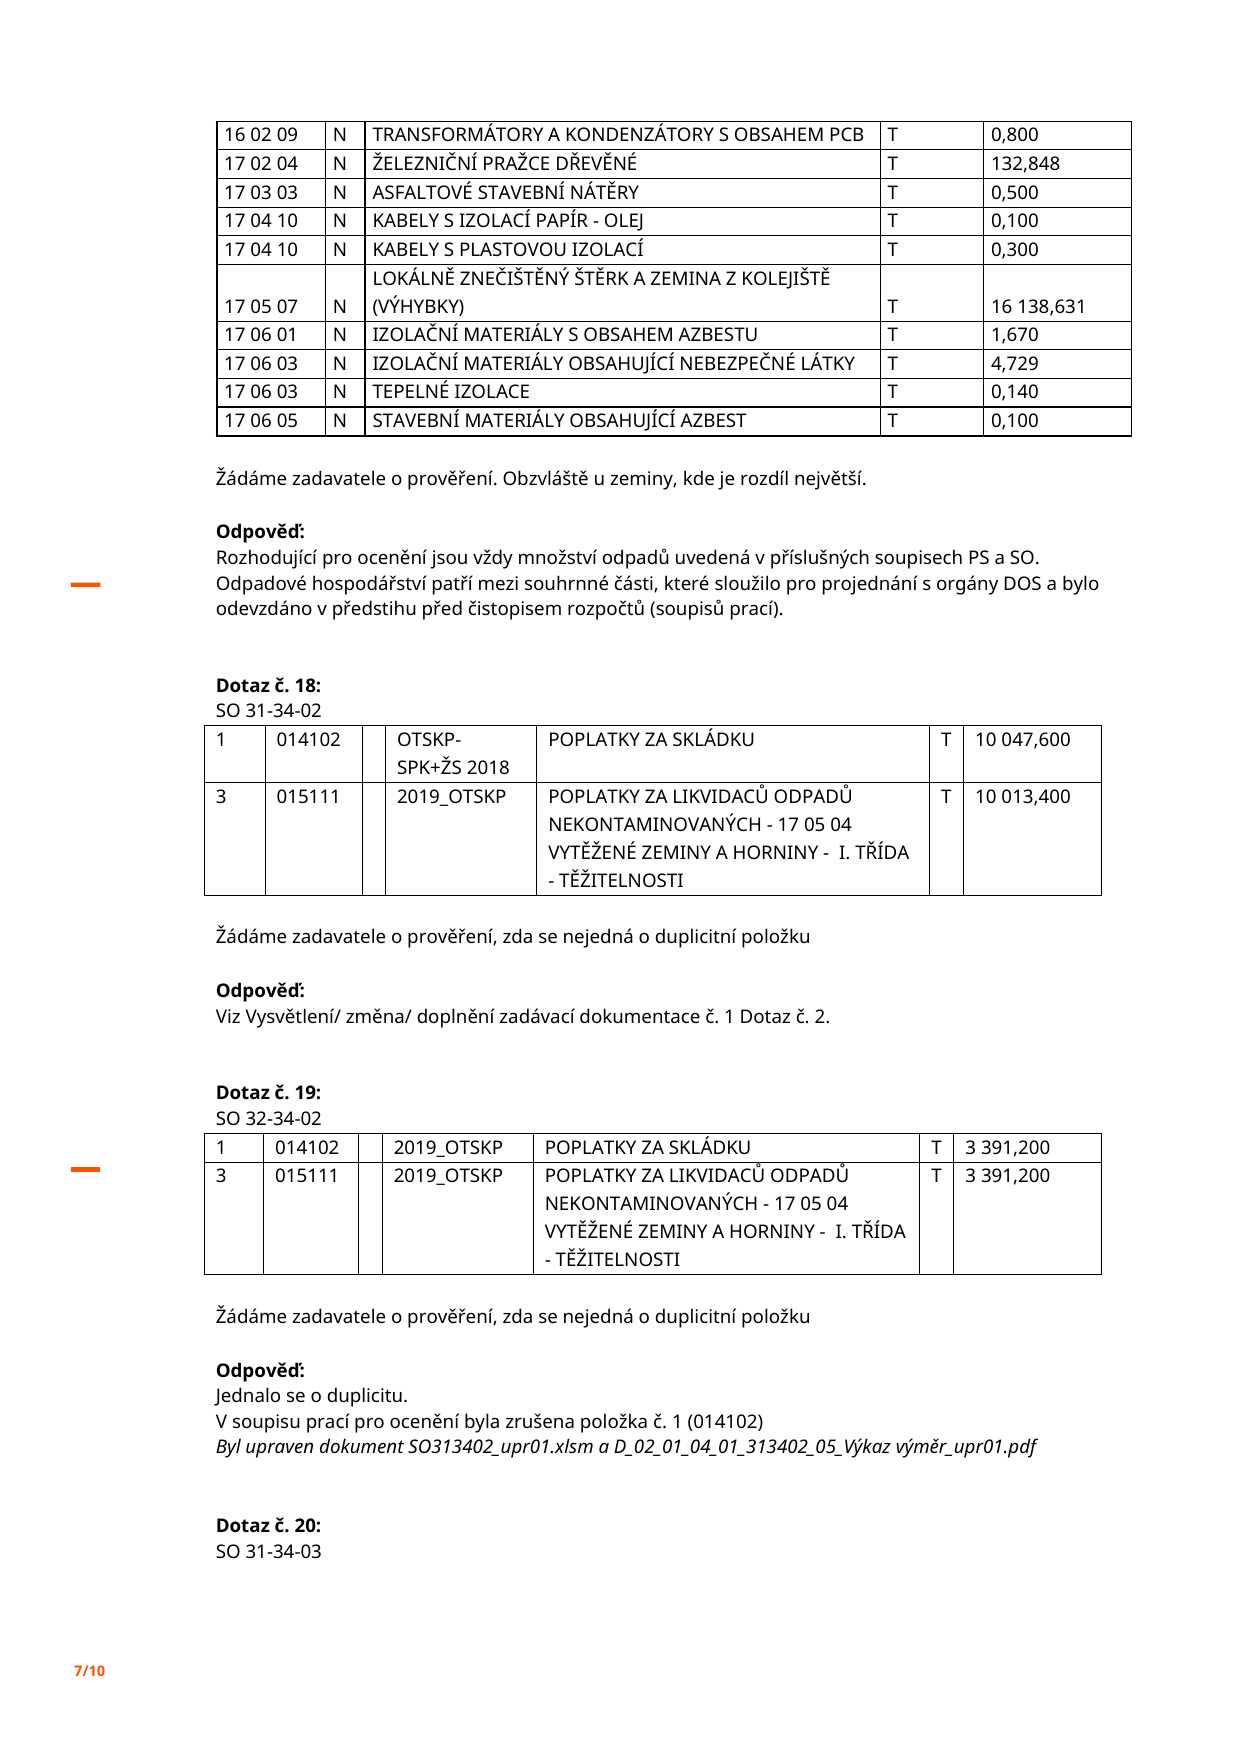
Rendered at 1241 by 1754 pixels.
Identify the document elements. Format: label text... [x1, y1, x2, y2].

table_cell 4,729 [984, 350, 1131, 378]
table_cell 0,140 [984, 379, 1131, 406]
text Odpověď: [216, 1357, 1122, 1382]
table_cell POPLATKY ZA LIKVIDACŮ ODPADŮ NEKONTAMINOVANÝCH - 17 05 04 VYTĚŽENÉ ZEMINY A HORNINY - I. TŘÍDA - TĚŽITELNOSTI [534, 1163, 919, 1274]
table_cell T [881, 408, 983, 435]
table_cell 17 06 01 [218, 322, 325, 349]
table_header 10 047,600 [964, 726, 1101, 782]
table_header OTSKP-SPK+ŽS 2018 [386, 726, 536, 782]
text V soupisu prací pro ocenění byla zrušena položka č. 1 (014102) [216, 1408, 1122, 1433]
table_cell 0,300 [984, 236, 1131, 264]
table_cell 2019_OTSKP [383, 1163, 533, 1274]
table_cell ASFALTOVÉ STAVEBNÍ NÁTĚRY [366, 179, 880, 207]
text Dotaz č. 18: [216, 672, 1122, 697]
table_cell TEPELNÉ IZOLACE [366, 379, 880, 406]
table_cell N [326, 122, 364, 149]
text Byl upraven dokument SO313402_upr01.xlsm a D_02_01_04_01_313402_05_Výkaz výměr_upr01.pdf [216, 1433, 1122, 1459]
table_cell 132,848 [984, 150, 1131, 178]
table_header 1 [205, 1134, 263, 1162]
table_header 014102 [266, 726, 362, 782]
table_cell 2019_OTSKP [386, 783, 536, 895]
table_cell KABELY S IZOLACÍ PAPÍR - OLEJ [366, 208, 880, 235]
table_cell 17 05 07 [218, 265, 325, 321]
table_cell N [326, 322, 364, 349]
table_cell 1,670 [984, 322, 1131, 349]
text SO 31-34-03 [216, 1538, 1122, 1564]
table_cell T [920, 1163, 953, 1274]
table_cell 0,100 [984, 408, 1131, 435]
table_cell N [326, 150, 364, 178]
table_cell 17 02 04 [218, 150, 325, 178]
text Rozhodující pro ocenění jsou vždy množství odpadů uvedená v příslušných soupisech PS a SO. Odpadové hospodářství patří mezi souhrnné části, které sloužilo pro projednání s orgány DOS a bylo odevzdáno v předstihu před čistopisem rozpočtů (soupisů prací). [216, 544, 1122, 621]
text Žádáme zadavatele o prověření, zda se nejedná o duplicitní položku [216, 924, 1122, 949]
table_cell 16 02 09 [218, 122, 325, 149]
table_cell T [881, 179, 983, 207]
text Jednalo se o duplicitu. [216, 1382, 1122, 1408]
table_cell T [881, 379, 983, 406]
table_cell N [326, 236, 364, 264]
text Odpověď: [216, 977, 1122, 1003]
table_cell 3 [205, 1163, 263, 1274]
table_header 1 [205, 726, 265, 782]
table_cell ŽELEZNIČNÍ PRAŽCE DŘEVĚNÉ [366, 150, 880, 178]
table_cell 3 [205, 783, 265, 895]
text Dotaz č. 19: [216, 1079, 1122, 1105]
table_cell T [930, 783, 963, 895]
table_cell T [881, 150, 983, 178]
table_cell 015111 [264, 1163, 358, 1274]
table_cell 17 06 03 [218, 379, 325, 406]
text Žádáme zadavatele o prověření, zda se nejedná o duplicitní položku [216, 1303, 1122, 1329]
table_cell LOKÁLNĚ ZNEČIŠTĚNÝ ŠTĚRK A ZEMINA Z KOLEJIŠTĚ (VÝHYBKY) [366, 265, 880, 321]
table_cell 3 391,200 [954, 1163, 1101, 1274]
table_cell POPLATKY ZA LIKVIDACŮ ODPADŮ NEKONTAMINOVANÝCH - 17 05 04 VYTĚŽENÉ ZEMINY A HORNINY - I. TŘÍDA - TĚŽITELNOSTI [537, 783, 929, 895]
table_cell 0,800 [984, 122, 1131, 149]
table_header T [920, 1134, 953, 1162]
table_header T [930, 726, 963, 782]
table_cell 17 06 03 [218, 350, 325, 378]
table_cell T [881, 122, 983, 149]
text Žádáme zadavatele o prověření. Obzvláště u zeminy, kde je rozdíl největší. [216, 465, 1122, 491]
text Dotaz č. 20: [216, 1513, 1122, 1538]
table_header 3 391,200 [954, 1134, 1101, 1162]
table_cell IZOLAČNÍ MATERIÁLY S OBSAHEM AZBESTU [366, 322, 880, 349]
text SO 32-34-02 [216, 1105, 1122, 1131]
table_header POPLATKY ZA SKLÁDKU [534, 1134, 919, 1162]
table_cell IZOLAČNÍ MATERIÁLY OBSAHUJÍCÍ NEBEZPEČNÉ LÁTKY [366, 350, 880, 378]
table_header POPLATKY ZA SKLÁDKU [537, 726, 929, 782]
table_cell 17 06 05 [218, 408, 325, 435]
table_cell STAVEBNÍ MATERIÁLY OBSAHUJÍCÍ AZBEST [366, 408, 880, 435]
table_cell 10 013,400 [964, 783, 1101, 895]
table_cell 0,500 [984, 179, 1131, 207]
table_cell 17 04 10 [218, 236, 325, 264]
table_cell N [326, 265, 364, 321]
text SO 31-34-02 [216, 697, 1122, 723]
table_cell TRANSFORMÁTORY A KONDENZÁTORY S OBSAHEM PCB [366, 122, 880, 149]
text Odpověď: [216, 519, 1122, 544]
table_cell N [326, 408, 364, 435]
table_cell N [326, 350, 364, 378]
table_header 014102 [264, 1134, 358, 1162]
table_cell [359, 1163, 382, 1274]
table_cell KABELY S PLASTOVOU IZOLACÍ [366, 236, 880, 264]
table_cell T [881, 236, 983, 264]
table_cell [363, 783, 385, 895]
table_cell 16 138,631 [984, 265, 1131, 321]
table_cell 0,100 [984, 208, 1131, 235]
table_cell T [881, 322, 983, 349]
table_header [363, 726, 385, 782]
table_cell N [326, 179, 364, 207]
table_header [359, 1134, 382, 1162]
table_cell T [881, 265, 983, 321]
table_cell N [326, 208, 364, 235]
table_cell 17 04 10 [218, 208, 325, 235]
table_cell T [881, 350, 983, 378]
table_cell 17 03 03 [218, 179, 325, 207]
table_header 2019_OTSKP [383, 1134, 533, 1162]
text Viz Vysvětlení/ změna/ doplnění zadávací dokumentace č. 1 Dotaz č. 2. [216, 1003, 1122, 1028]
table_cell N [326, 379, 364, 406]
table_cell 015111 [266, 783, 362, 895]
table_cell T [881, 208, 983, 235]
